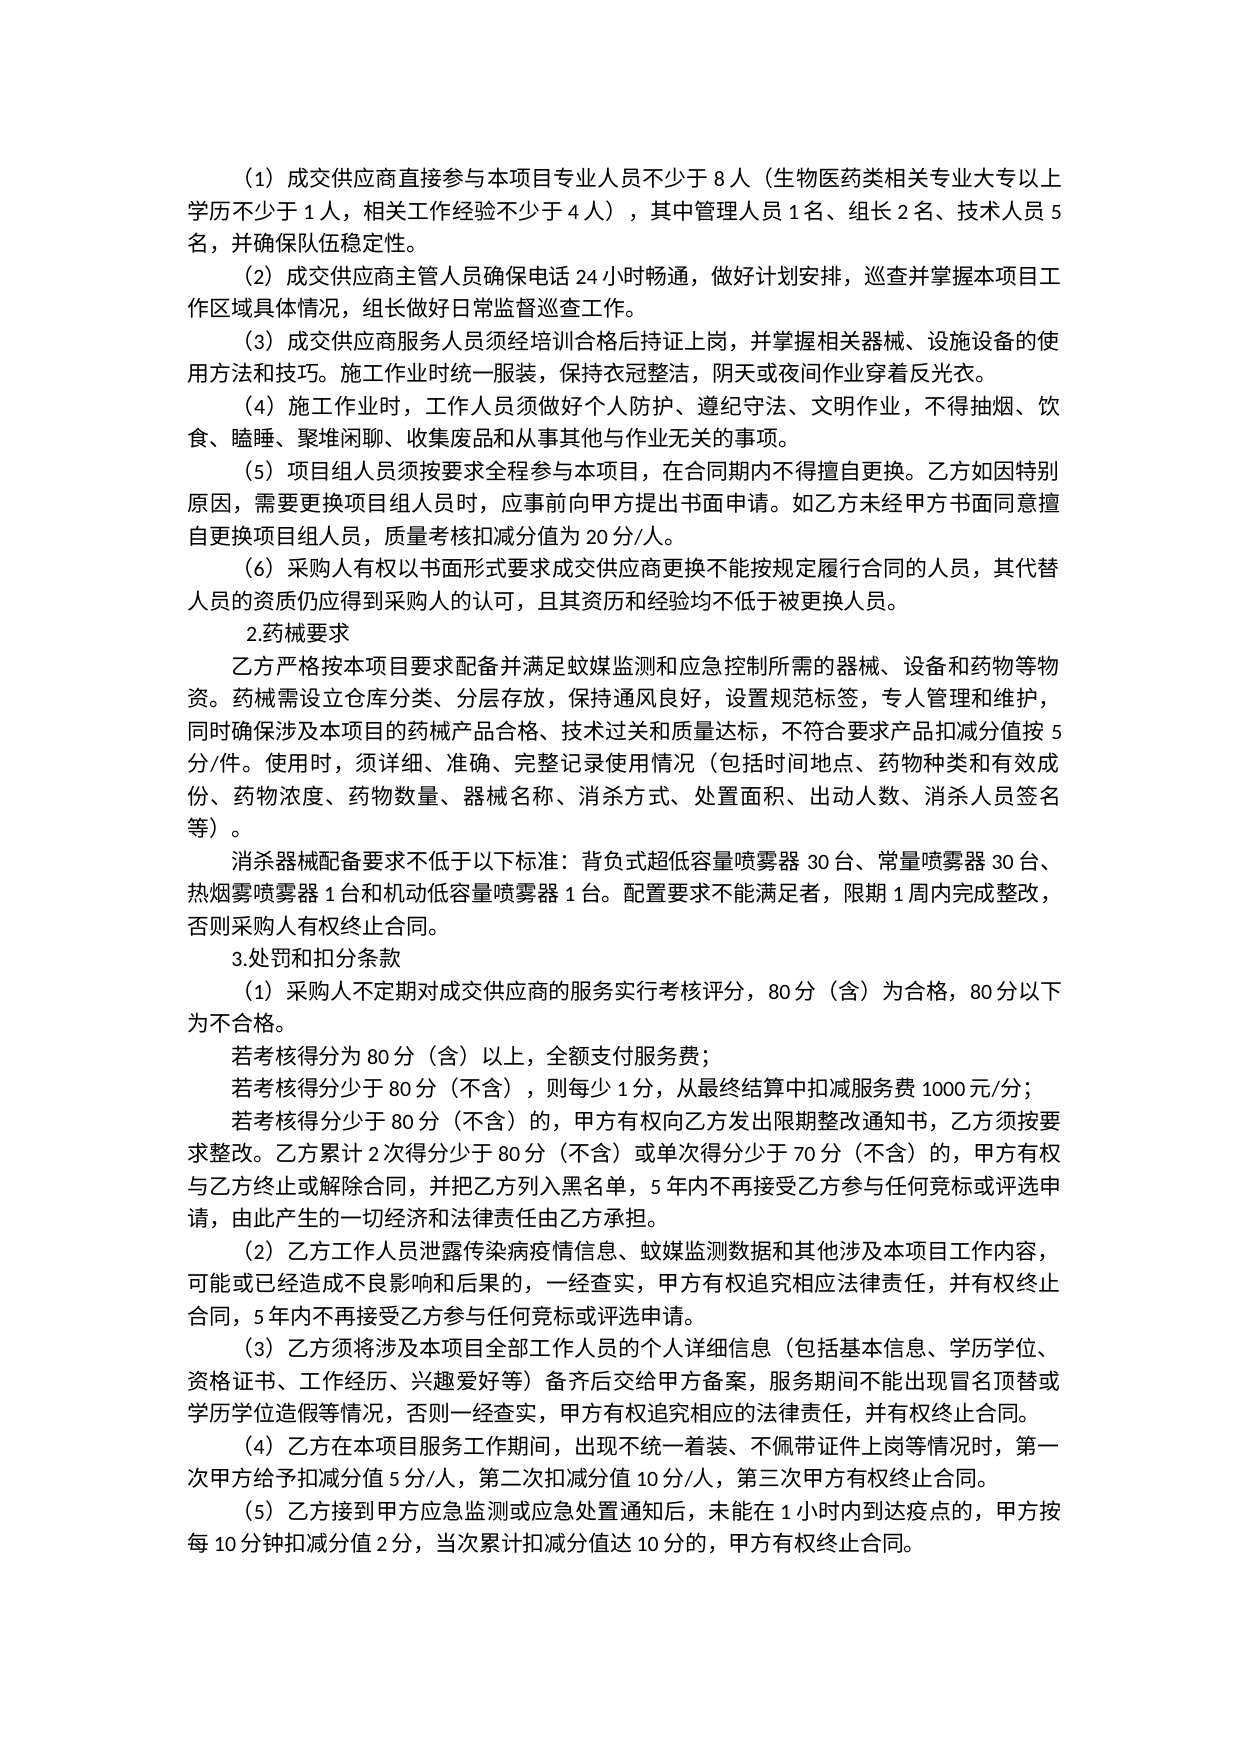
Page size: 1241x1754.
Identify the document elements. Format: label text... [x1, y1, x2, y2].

text （3）成交供应商服务人员须经培训合格后持证上岗，并掌握相关器械、设施设备的使用方法和技巧。施工作业时统一服装，保持衣冠整洁，阴天或夜间作业穿着反光衣。 [187, 324, 1062, 389]
text 2.药械要求 [187, 617, 1062, 649]
text （1）采购人不定期对成交供应商的服务实行考核评分，80分（含）为合格，80分以下为不合格。 [187, 974, 1062, 1039]
text （4）乙方在本项目服务工作期间，出现不统一着装、不佩带证件上岗等情况时，第一次甲方给予扣减分值5分/人，第二次扣减分值10分/人，第三次甲方有权终止合同。 [187, 1429, 1062, 1494]
text （5）乙方接到甲方应急监测或应急处置通知后，未能在1小时内到达疫点的，甲方按每10分钟扣减分值2分，当次累计扣减分值达10分的，甲方有权终止合同。 [187, 1494, 1062, 1559]
text （2）乙方工作人员泄露传染病疫情信息、蚊媒监测数据和其他涉及本项目工作内容，可能或已经造成不良影响和后果的，一经查实，甲方有权追究相应法律责任，并有权终止合同，5年内不再接受乙方参与任何竞标或评选申请。 [187, 1234, 1062, 1332]
text 消杀器械配备要求不低于以下标准：背负式超低容量喷雾器30台、常量喷雾器30台、热烟雾喷雾器1台和机动低容量喷雾器1台。配置要求不能满足者，限期1周内完成整改，否则采购人有权终止合同。 [187, 844, 1062, 942]
text （4）施工作业时，工作人员须做好个人防护、遵纪守法、文明作业，不得抽烟、饮食、瞌睡、聚堆闲聊、收集废品和从事其他与作业无关的事项。 [187, 389, 1062, 454]
text 3.处罚和扣分条款 [187, 942, 1062, 974]
text （5）项目组人员须按要求全程参与本项目，在合同期内不得擅自更换。乙方如因特别原因，需要更换项目组人员时，应事前向甲方提出书面申请。如乙方未经甲方书面同意擅自更换项目组人员，质量考核扣减分值为20分/人。 [187, 454, 1062, 552]
text 若考核得分少于80分（不含）的，甲方有权向乙方发出限期整改通知书，乙方须按要求整改。乙方累计2次得分少于80分（不含）或单次得分少于70分（不含）的，甲方有权与乙方终止或解除合同，并把乙方列入黑名单，5年内不再接受乙方参与任何竞标或评选申请，由此产生的一切经济和法律责任由乙方承担。 [187, 1104, 1062, 1234]
text （3）乙方须将涉及本项目全部工作人员的个人详细信息（包括基本信息、学历学位、资格证书、工作经历、兴趣爱好等）备齐后交给甲方备案，服务期间不能出现冒名顶替或学历学位造假等情况，否则一经查实，甲方有权追究相应的法律责任，并有权终止合同。 [187, 1332, 1062, 1429]
text 若考核得分为80分（含）以上，全额支付服务费； [187, 1039, 1062, 1072]
text （6）采购人有权以书面形式要求成交供应商更换不能按规定履行合同的人员，其代替人员的资质仍应得到采购人的认可，且其资历和经验均不低于被更换人员。 [187, 552, 1062, 617]
text （2）成交供应商主管人员确保电话24小时畅通，做好计划安排，巡查并掌握本项目工作区域具体情况，组长做好日常监督巡查工作。 [187, 259, 1062, 324]
text 若考核得分少于80分（不含），则每少1分，从最终结算中扣减服务费1000元/分； [187, 1072, 1062, 1104]
text 乙方严格按本项目要求配备并满足蚊媒监测和应急控制所需的器械、设备和药物等物资。药械需设立仓库分类、分层存放，保持通风良好，设置规范标签，专人管理和维护，同时确保涉及本项目的药械产品合格、技术过关和质量达标，不符合要求产品扣减分值按5分/件。使用时，须详细、准确、完整记录使用情况（包括时间地点、药物种类和有效成份、药物浓度、药物数量、器械名称、消杀方式、处置面积、出动人数、消杀人员签名等）。 [187, 649, 1062, 844]
text （1）成交供应商直接参与本项目专业人员不少于8人（生物医药类相关专业大专以上学历不少于1人，相关工作经验不少于4人），其中管理人员1名、组长2名、技术人员5名，并确保队伍稳定性。 [187, 162, 1062, 259]
